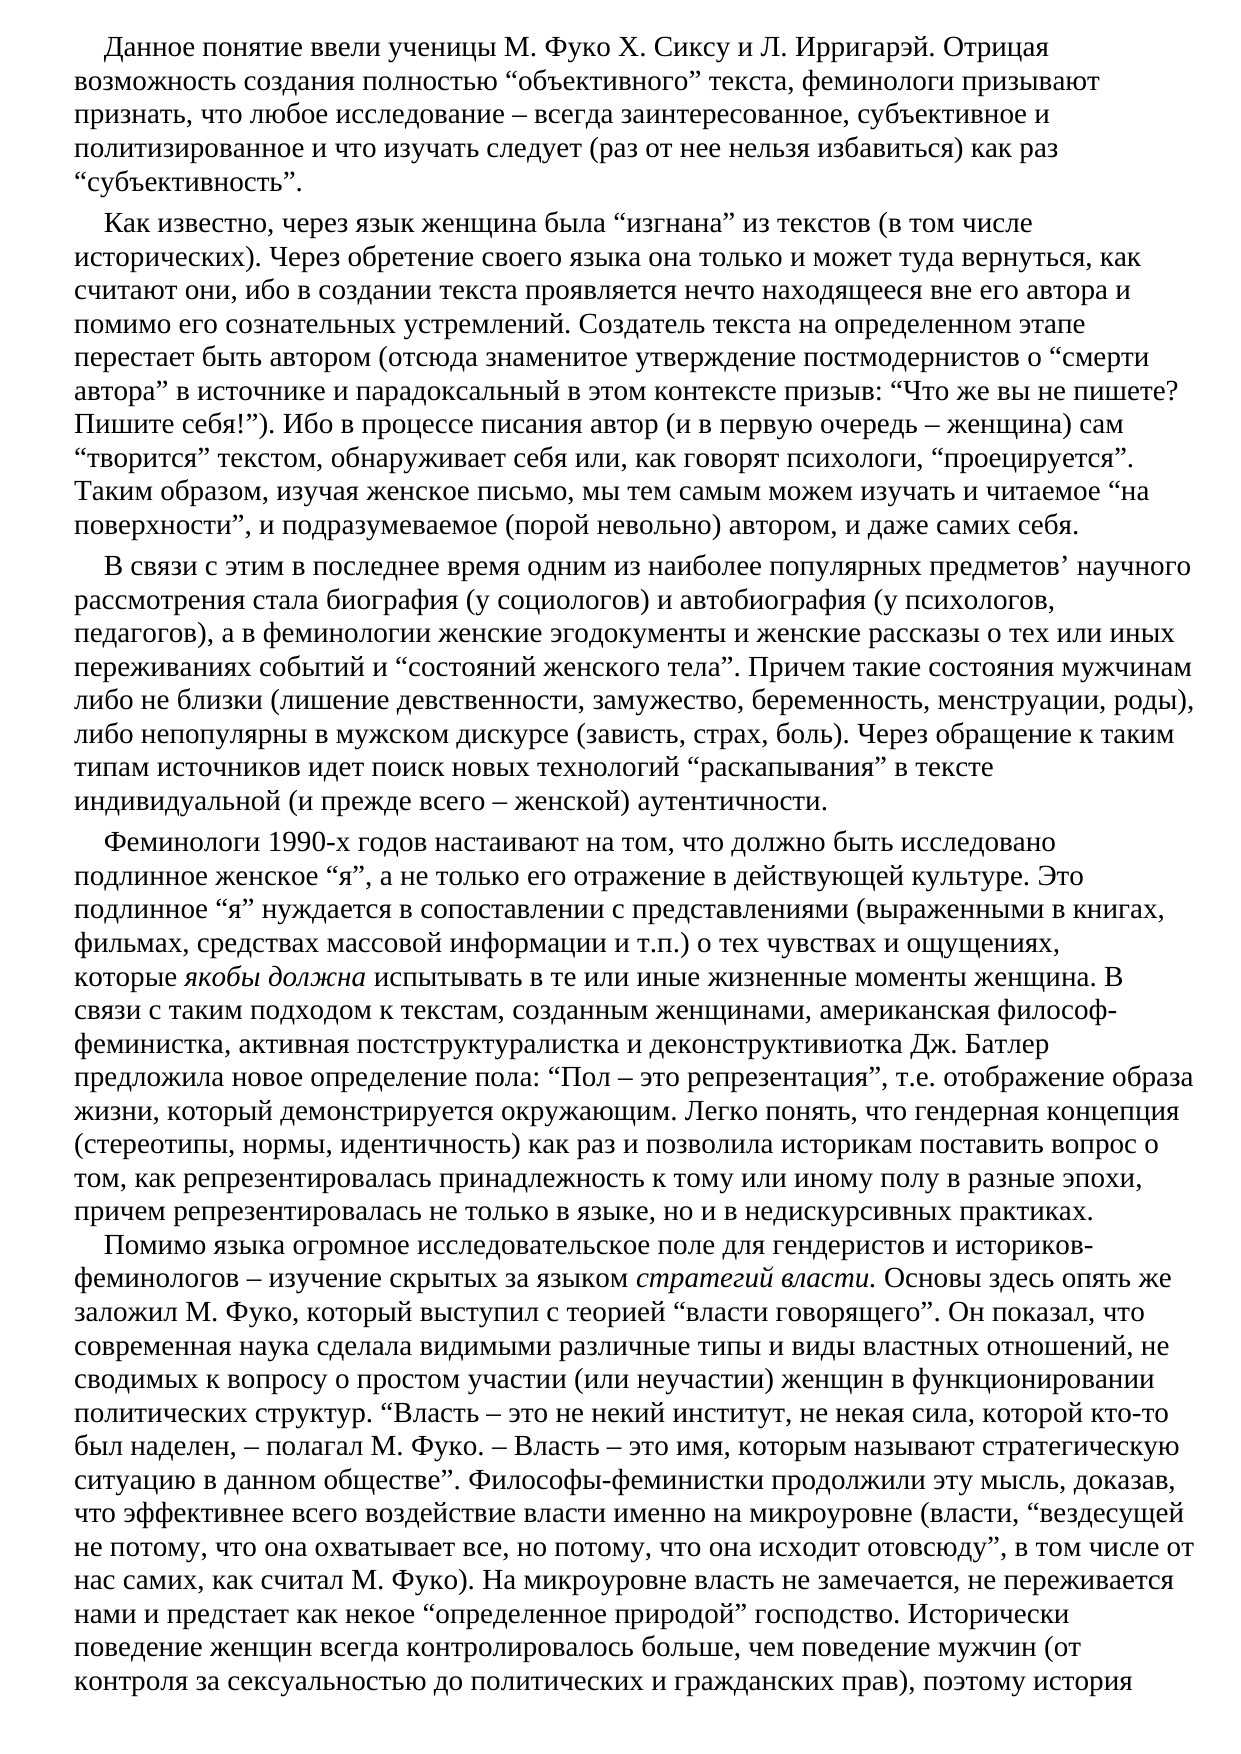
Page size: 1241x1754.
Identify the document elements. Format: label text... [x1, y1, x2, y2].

text В связи с этим в последнее время одним из наиболее популярных пpeдмeтoв’ научного рассмотрения стала биография (у социологов) и автобиография (у психологов, педагогов), а в феминологии женские эгодокументы и женские рассказы о тех или иных переживаниях событий и “состояний женского тела”. Причем такие состояния мужчинам либо не близки (лишение девственности, замужество, беременность, менструации, роды), либо непопулярны в мужском дискурсе (зависть, страх, боль). Через обращение к таким типам источников идет поиск новых технологий “раскапывания” в тексте индивидуальной (и прежде всего – женской) аутентичности. [74, 548, 1196, 817]
text Как известно, через язык женщина была “изгнана” из текстов (в том числе исторических). Через обретение своего языка она только и может туда вернуться, как считают они, ибо в создании текста проявляется нечто находящееся вне его автора и помимо его сознательных устремлений. Создатель текста на определенном этапе перестает быть автором (отсюда знаменитое утверждение постмодернистов о “смерти автора” в источнике и парадоксальный в этом контексте призыв: “Что же вы не пишете? Пишите себя!”). Ибо в процессе писания автор (и в первую очередь – женщина) сам “творится” текстом, обнаруживает себя или, как говорят психологи, “проецируется”. Таким образом, изучая женское письмо, мы тем самым можем изучать и читаемое “на поверхности”, и подразумеваемое (порой невольно) автором, и даже самих себя. [74, 205, 1196, 541]
text Феминологи 1990-х годов настаивают на том, что должно быть исследовано подлинное женское “я”, а не только его отражение в действующей культуре. Это подлинное “я” нуждается в сопоставлении с представлениями (выраженными в книгах, фильмах, средствах массовой информации и т.п.) о тех чувствах и ощущениях, которые якобы должна испытывать в те или иные жизненные моменты женщина. В связи с таким подходом к текстам, созданным женщинами, американская философ-феминистка, активная постструктуралистка и деконструктивиотка Дж. Батлер предложила новое определение пола: “Пол – это репрезентация”, т.е. отображение образа жизни, который демонстрируется окружающим. Легко понять, что гендерная концепция (стереотипы, нормы, идентичность) как раз и позволила историкам поставить вопрос о том, как репрезентировалась принадлежность к тому или иному полу в разные эпохи, причем репрезентировалась не только в языке, но и в недискурсивных практиках. [74, 824, 1196, 1227]
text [74, 1227, 1196, 1697]
text Данное понятие ввели ученицы М. Фуко X. Сиксу и Л. Ирригарэй. Отрицая возможность создания полностью “объективного” текста, феминологи призывают признать, что любое исследование – всегда заинтересованное, субъективное и политизированное и что изучать следует (раз от нее нельзя избавиться) как раз “субъективность”. [74, 29, 1196, 197]
